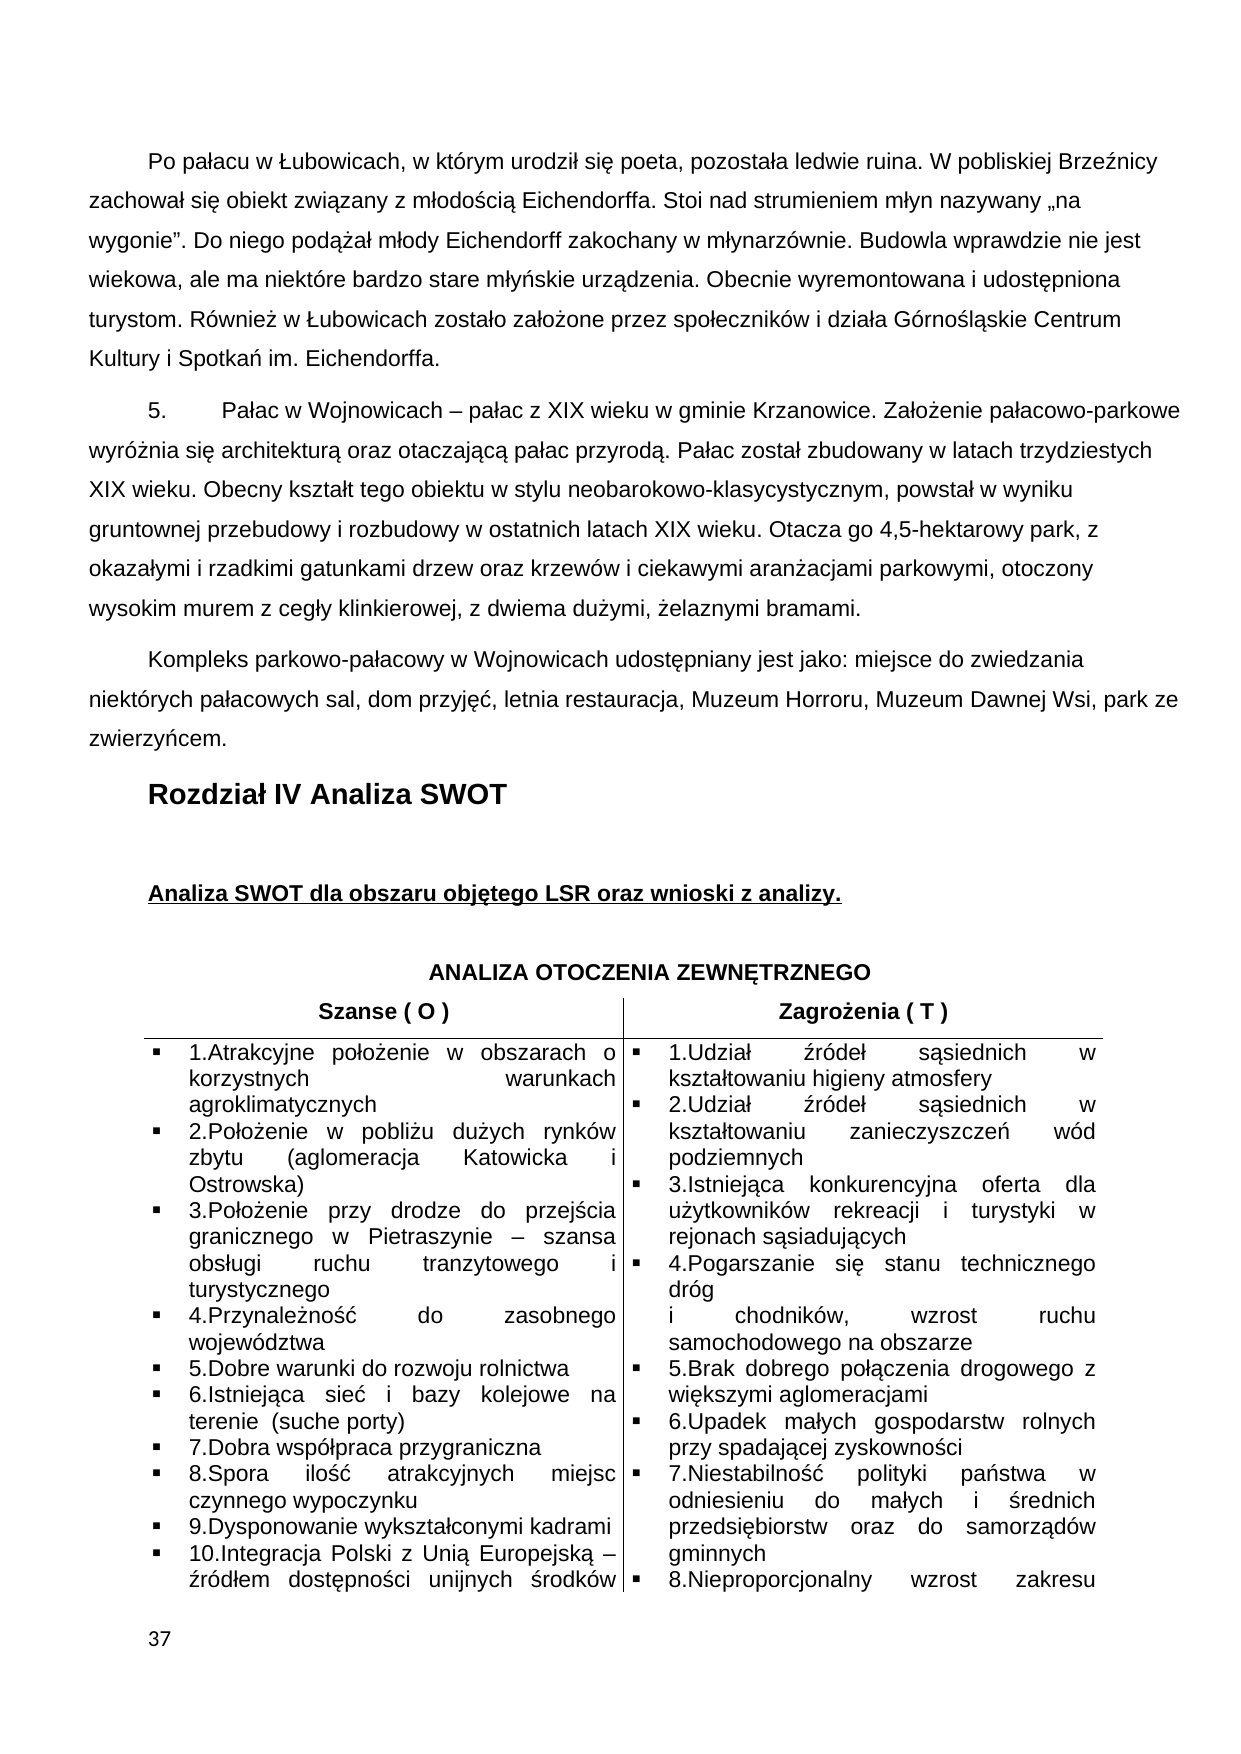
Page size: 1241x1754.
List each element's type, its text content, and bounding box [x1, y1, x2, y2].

text Rozdział IV Analiza SWOT [148, 777, 1152, 811]
text Analiza SWOT dla obszaru objętego LSR oraz wnioski z analizy. [148, 880, 1152, 906]
table_header Szanse ( O ) [144, 998, 623, 1038]
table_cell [144, 1039, 623, 1592]
text 5. Pałac w Wojnowicach – pałac z XIX wieku w gminie Krzanowice. Założenie pałacowo-parkowe wyróżnia się architekturą oraz otaczającą pałac przyrodą. Pałac został zbudowany w latach trzydziestych XIX wieku. Obecny kształt tego obiektu w stylu neobarokowo-klasycystycznym, powstał w wyniku gruntownej przebudowy i rozbudowy w ostatnich latach XIX wieku. Otacza go 4,5-hektarowy park, z okazałymi i rzadkimi gatunkami drzew oraz krzewów i ciekawymi aranżacjami parkowymi, otoczony wysokim murem z cegły klinkierowej, z dwiema dużymi, żelaznymi bramami. [89, 397, 1181, 621]
text Po pałacu w Łubowicach, w którym urodził się poeta, pozostała ledwie ruina. W pobliskiej Brzeźnicy zachował się obiekt związany z młodością Eichendorffa. Stoi nad strumieniem młyn nazywany „na wygonie”. Do niego podążał młody Eichendorff zakochany w młynarzównie. Budowla wprawdzie nie jest wiekowa, ale ma niektóre bardzo stare młyńskie urządzenia. Obecnie wyremontowana i udostępniona turystom. Również w Łubowicach zostało założone przez społeczników i działa Górnośląskie Centrum Kultury i Spotkań im. Eichendorffa. [89, 148, 1181, 371]
table_header Zagrożenia ( T ) [624, 998, 1103, 1038]
text ANALIZA OTOCZENIA ZEWNĘTRZNEGO [148, 959, 1152, 985]
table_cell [624, 1039, 1103, 1592]
text Kompleks parkowo-pałacowy w Wojnowicach udostępniany jest jako: miejsce do zwiedzania niektórych pałacowych sal, dom przyjęć, letnia restauracja, Muzeum Horroru, Muzeum Dawnej Wsi, park ze zwierzyńcem. [89, 646, 1181, 752]
